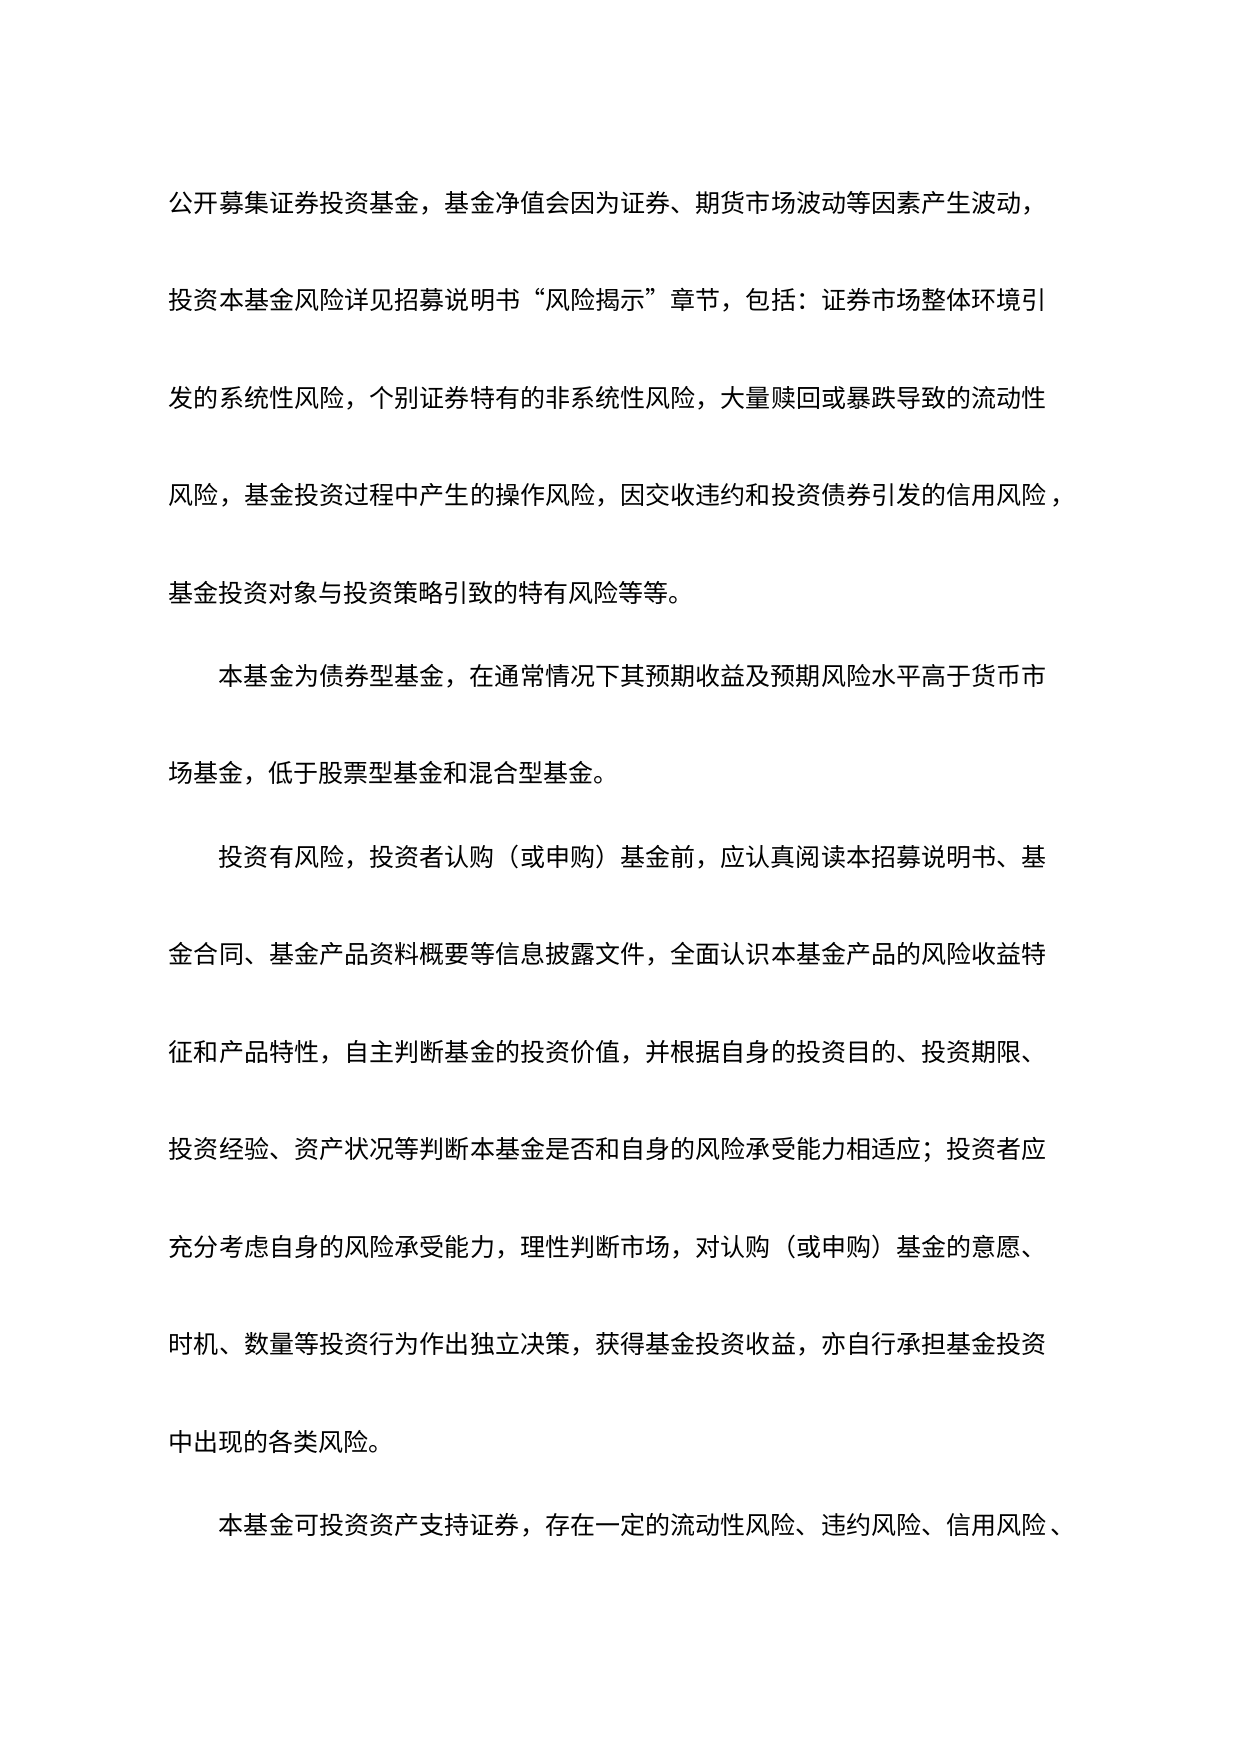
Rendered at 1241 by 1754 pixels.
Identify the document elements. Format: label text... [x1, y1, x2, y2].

text 投资有风险，投资者认购（或申购）基金前，应认真阅读本招募说明书、基金合同、基金产品资料概要等信息披露文件，全面认识本基金产品的风险收益特征和产品特性，自主判断基金的投资价值，并根据自身的投资目的、投资期限、投资经验、资产状况等判断本基金是否和自身的风险承受能力相适应；投资者应充分考虑自身的风险承受能力，理性判断市场，对认购（或申购）基金的意愿、时机、数量等投资行为作出独立决策，获得基金投资收益，亦自行承担基金投资中出现的各类风险。 [169, 823, 1050, 1473]
text 本基金为债券型基金，在通常情况下其预期收益及预期风险水平高于货币市场基金，低于股票型基金和混合型基金。 [169, 642, 1050, 804]
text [169, 169, 1050, 624]
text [169, 1491, 1050, 1556]
